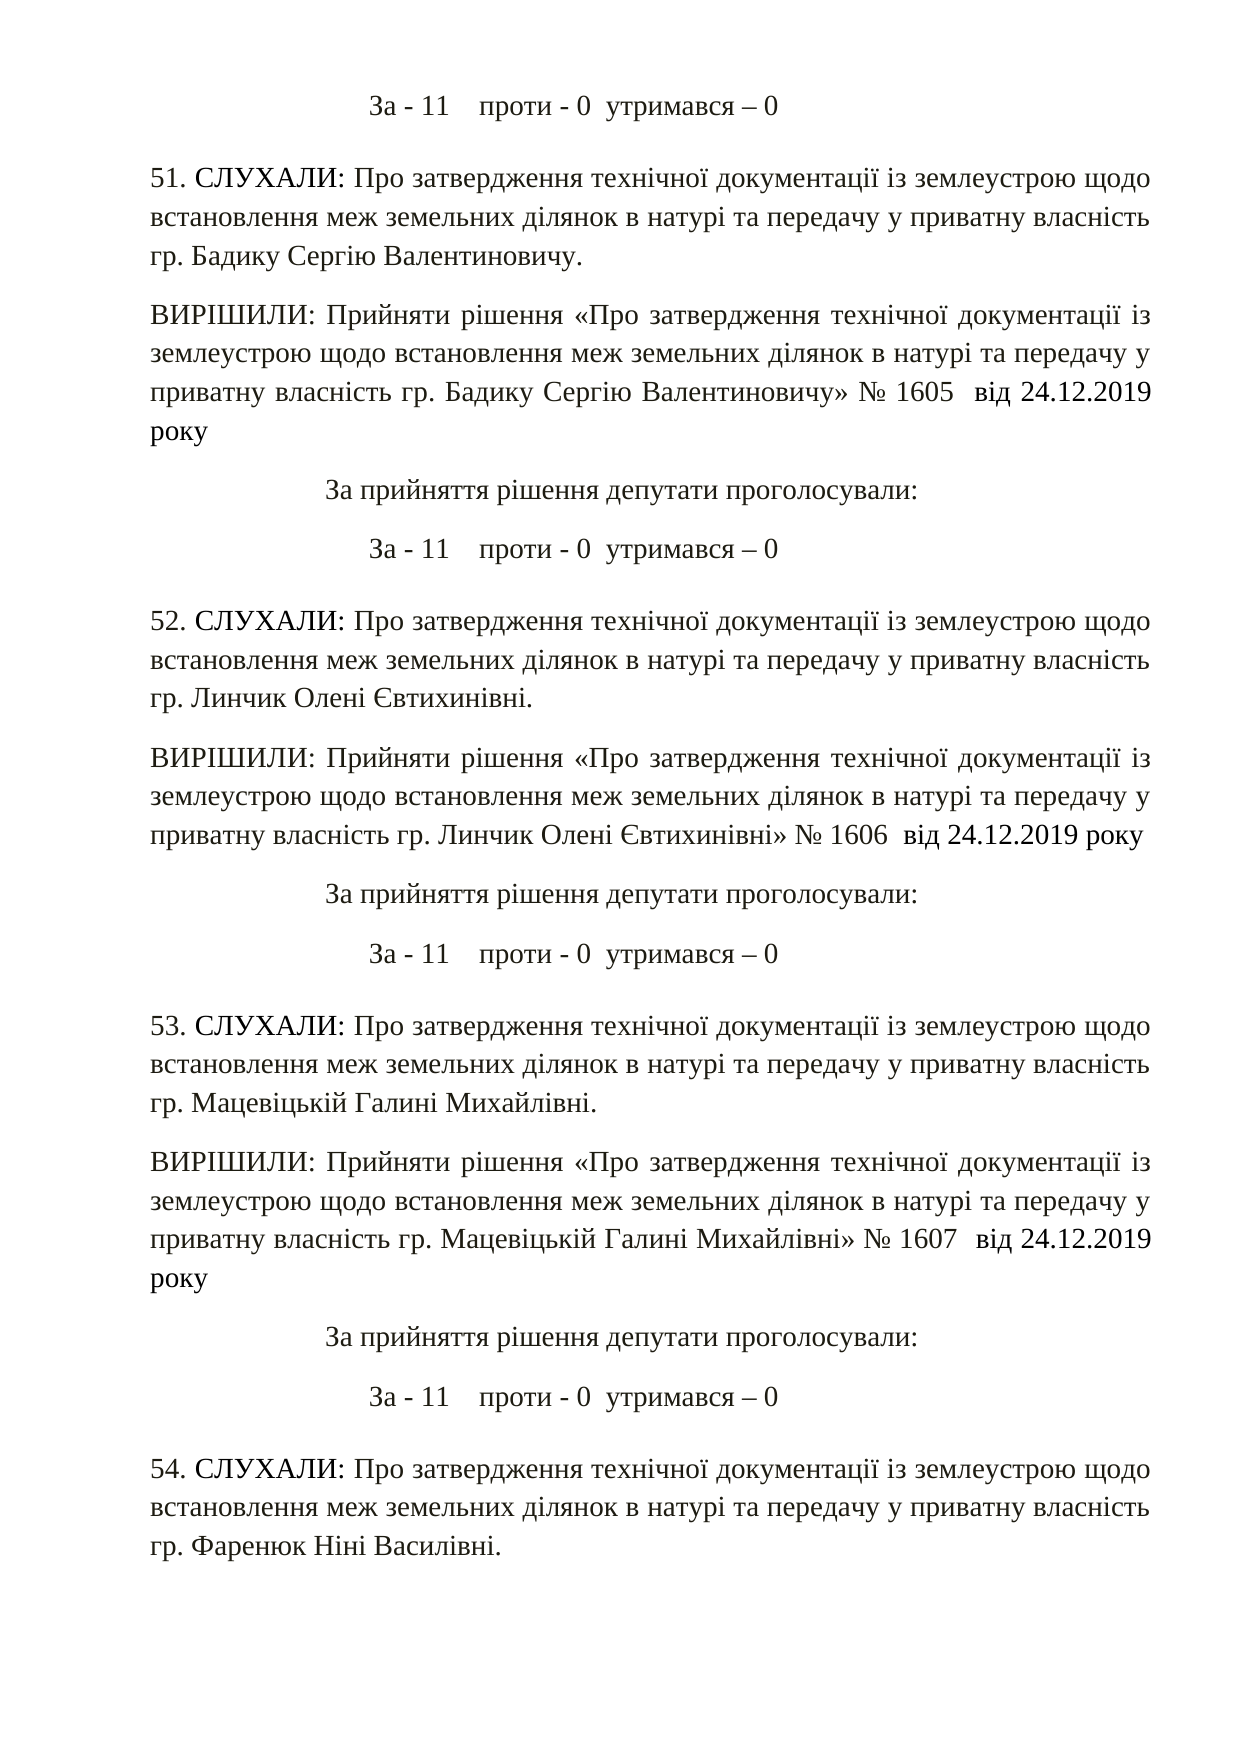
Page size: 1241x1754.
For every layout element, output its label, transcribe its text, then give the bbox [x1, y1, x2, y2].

text За прийняття рішення депутати проголосували: [150, 876, 1152, 910]
list 52. СЛУХАЛИ: Про затвердження технічної документації із землеустрою щодо встановлення меж земельних ділянок в натурі та передачу у приватну власність гр. Линчик Олені Євтихинівні. [150, 603, 1152, 714]
text За - 11 проти - 0 утримався – 0 [150, 936, 1152, 969]
list 53. СЛУХАЛИ: Про затвердження технічної документації із землеустрою щодо встановлення меж земельних ділянок в натурі та передачу у приватну власність гр. Мацевіцькій Галині Михайлівні. [150, 1008, 1152, 1118]
text За прийняття рішення депутати проголосували: [150, 1319, 1152, 1353]
text ВИРІШИЛИ: Прийняти рішення «Про затвердження технічної документації із землеустрою щодо встановлення меж земельних ділянок в натурі та передачу у приватну власність гр. Мацевіцькій Галині Михайлівні» № 1607 від 24.12.2019 року [150, 1144, 1152, 1293]
list 51. СЛУХАЛИ: Про затвердження технічної документації із землеустрою щодо встановлення меж земельних ділянок в натурі та передачу у приватну власність гр. Бадику Сергію Валентиновичу. [150, 161, 1152, 271]
text ВИРІШИЛИ: Прийняти рішення «Про затвердження технічної документації із землеустрою щодо встановлення меж земельних ділянок в натурі та передачу у приватну власність гр. Бадику Сергію Валентиновичу» № 1605 від 24.12.2019 року [150, 297, 1152, 446]
text За - 11 проти - 0 утримався – 0 [150, 88, 1152, 122]
text За - 11 проти - 0 утримався – 0 [150, 1379, 1152, 1412]
text ВИРІШИЛИ: Прийняти рішення «Про затвердження технічної документації із землеустрою щодо встановлення меж земельних ділянок в натурі та передачу у приватну власність гр. Линчик Олені Євтихинівні» № 1606 від 24.12.2019 року [150, 740, 1152, 851]
list 54. СЛУХАЛИ: Про затвердження технічної документації із землеустрою щодо встановлення меж земельних ділянок в натурі та передачу у приватну власність гр. Фаренюк Ніні Василівні. [150, 1451, 1152, 1561]
text За - 11 проти - 0 утримався – 0 [150, 531, 1152, 565]
text За прийняття рішення депутати проголосували: [150, 472, 1152, 506]
